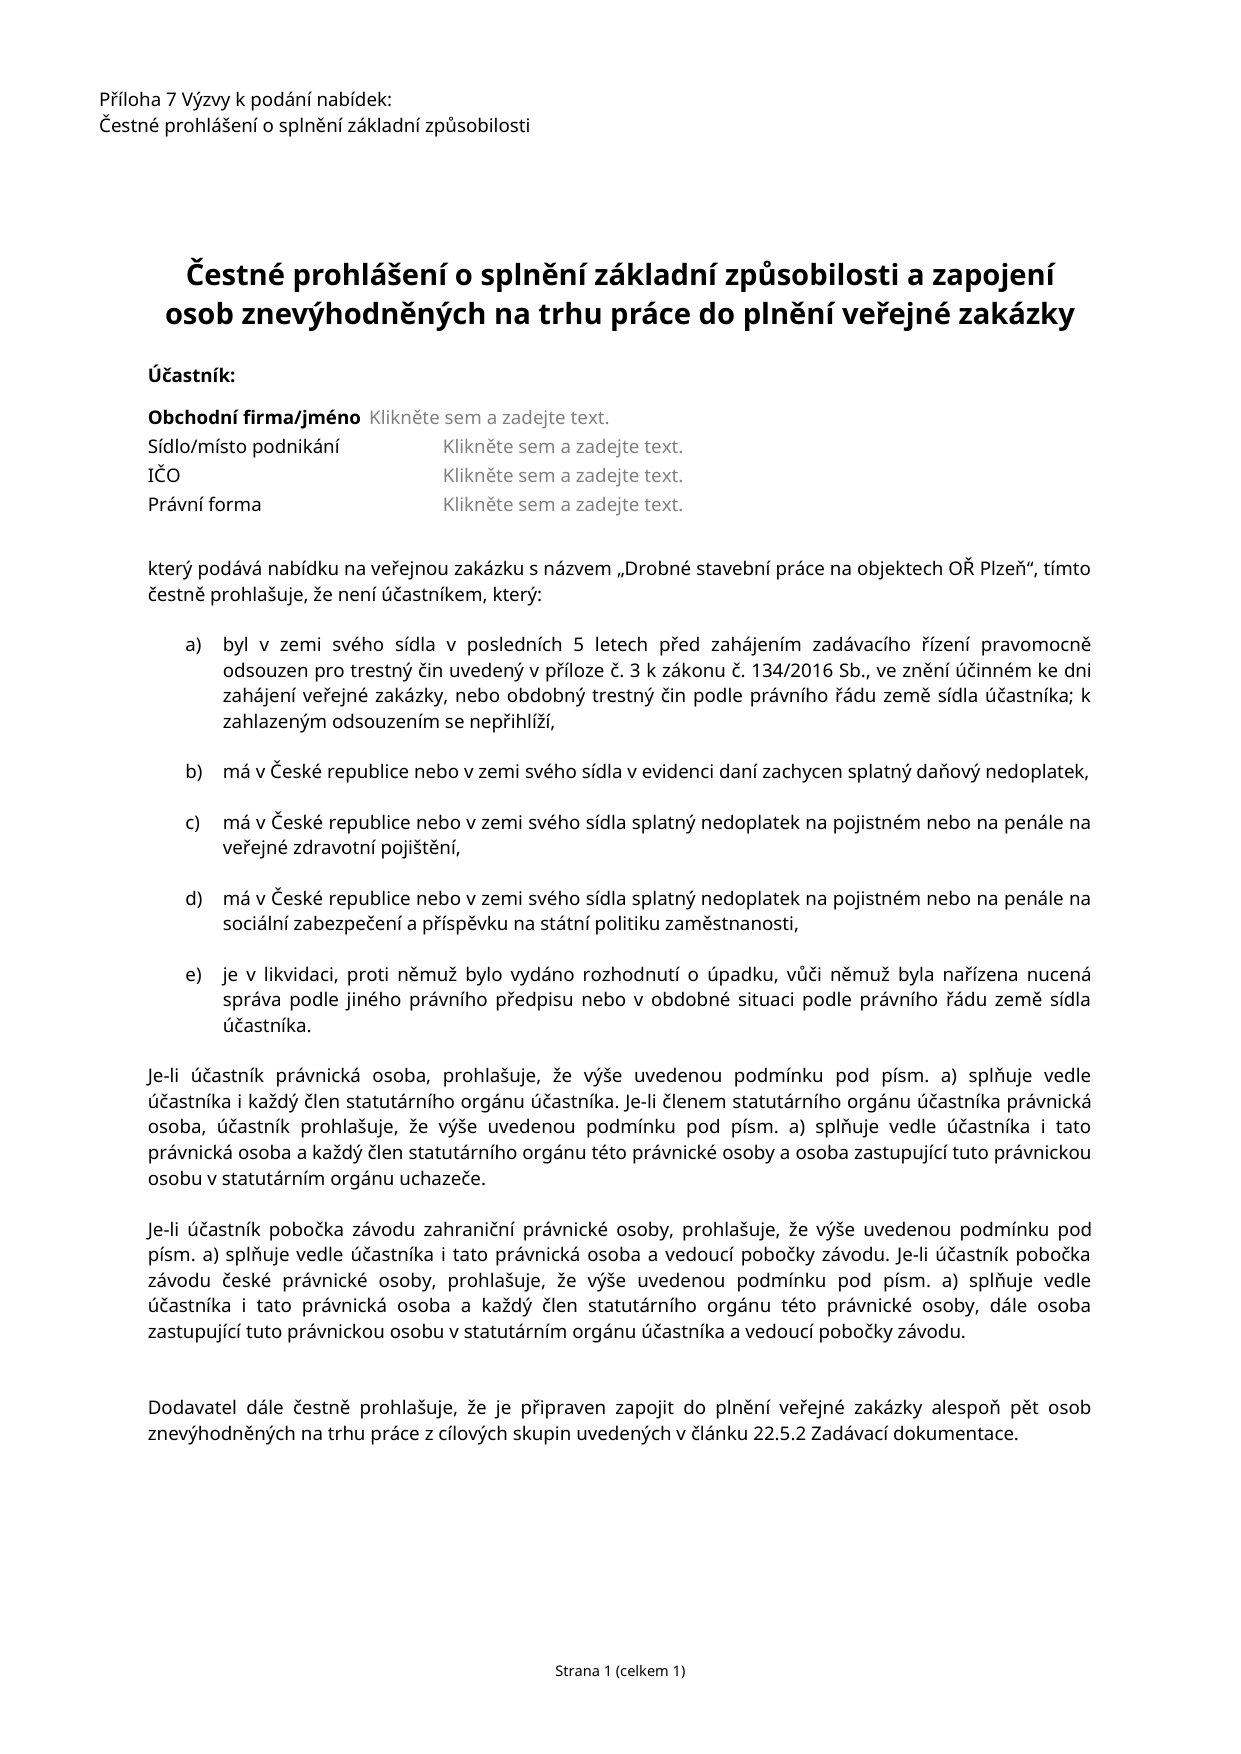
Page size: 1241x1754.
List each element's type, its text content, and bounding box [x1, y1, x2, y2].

text Sídlo/místo podnikání [148, 431, 1093, 459]
text Obchodní firma/jméno [148, 402, 1093, 431]
text Je-li účastník právnická osoba, prohlašuje, že výše uvedenou podmínku pod písm. a) splňuje vedle účastníka i každý člen statutárního orgánu účastníka. Je-li členem statutárního orgánu účastníka právnická osoba, účastník prohlašuje, že výše uvedenou podmínku pod písm. a) splňuje vedle účastníka i tato právnická osoba a každý člen statutárního orgánu této právnické osoby a osoba zastupující tuto právnickou osobu v statutárním orgánu uchazeče. [148, 1063, 1093, 1190]
text Účastník: [148, 358, 1093, 389]
text Dodavatel dále čestně prohlašuje, že je připraven zapojit do plnění veřejné zakázky alespoň pět osob znevýhodněných na trhu práce z cílových skupin uvedených v článku 22.5.2 Zadávací dokumentace. [148, 1394, 1093, 1446]
text Právní forma [148, 488, 1093, 517]
list má v České republice nebo v zemi svého sídla v evidenci daní zachycen splatný daňový nedoplatek, [185, 759, 1093, 784]
list je v likvidaci, proti němuž bylo vydáno rozhodnutí o úpadku, vůči němuž byla nařízena nucená správa podle jiného právního předpisu nebo v obdobné situaci podle právního řádu země sídla účastníka. [185, 961, 1093, 1038]
text který podává nabídku na veřejnou zakázku s názvem „Drobné stavební práce na objektech OŘ Plzeň“, tímto čestně prohlašuje, že není účastníkem, který: [148, 556, 1093, 607]
list má v České republice nebo v zemi svého sídla splatný nedoplatek na pojistném nebo na penále na sociální zabezpečení a příspěvku na státní politiku zaměstnanosti, [185, 885, 1093, 936]
text IČO [148, 459, 1093, 488]
text Je-li účastník pobočka závodu zahraniční právnické osoby, prohlašuje, že výše uvedenou podmínku pod písm. a) splňuje vedle účastníka i tato právnická osoba a vedoucí pobočky závodu. Je-li účastník pobočka závodu české právnické osoby, prohlašuje, že výše uvedenou podmínku pod písm. a) splňuje vedle účastníka i tato právnická osoba a každý člen statutárního orgánu této právnické osoby, dále osoba zastupující tuto právnickou osobu v statutárním orgánu účastníka a vedoucí pobočky závodu. [148, 1216, 1093, 1343]
list má v České republice nebo v zemi svého sídla splatný nedoplatek na pojistném nebo na penále na veřejné zdravotní pojištění, [185, 809, 1093, 860]
title Čestné prohlášení o splnění základní způsobilosti a zapojení osob znevýhodněných na trhu práce do plnění veřejné zakázky [148, 254, 1093, 333]
list byl v zemi svého sídla v posledních 5 letech před zahájením zadávacího řízení pravomocně odsouzen pro trestný čin uvedený v příloze č. 3 k zákonu č. 134/2016 Sb., ve znění účinném ke dni zahájení veřejné zakázky, nebo obdobný trestný čin podle právního řádu země sídla účastníka; k zahlazeným odsouzením se nepřihlíží, [185, 632, 1093, 734]
